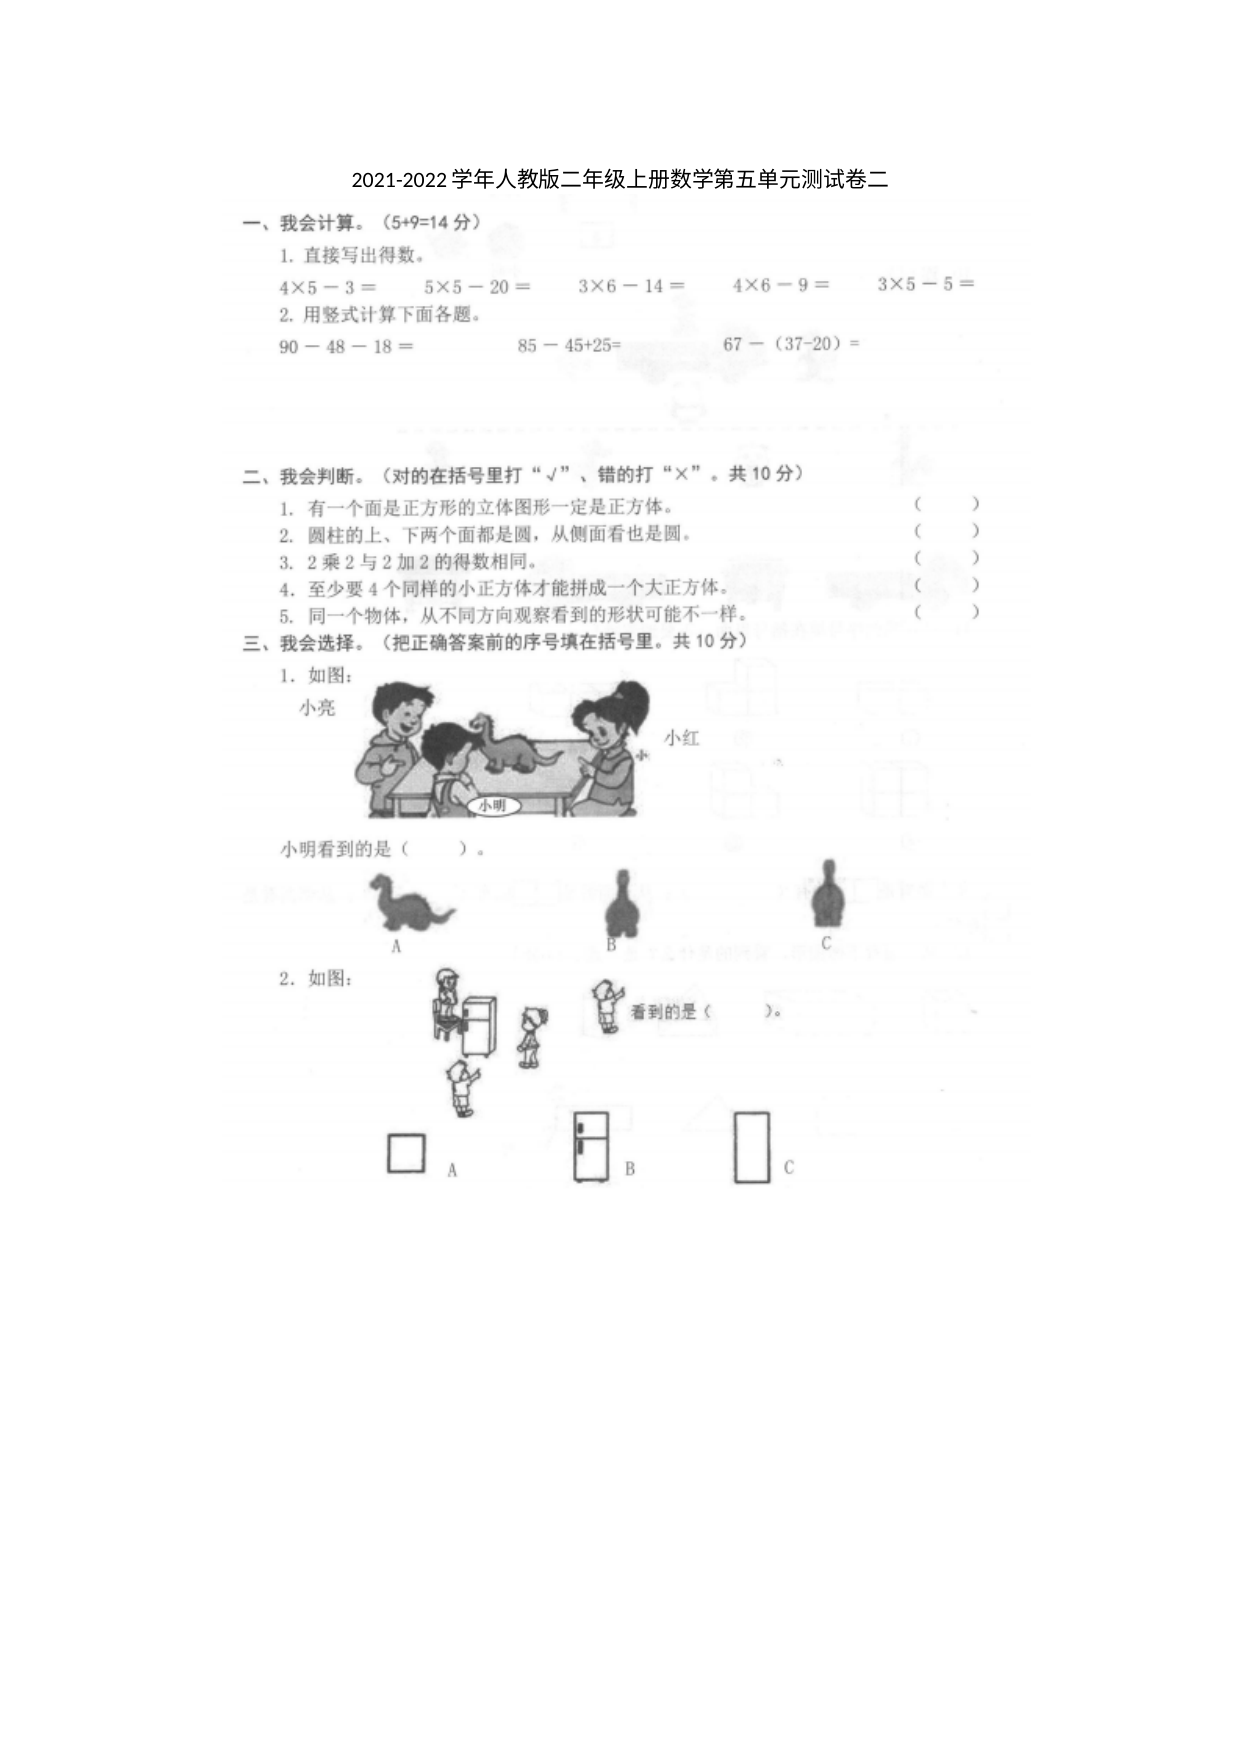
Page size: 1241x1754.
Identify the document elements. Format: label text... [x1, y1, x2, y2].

text 2021-2022学年人教版二年级上册数学第五单元测试卷二 [187, 162, 1053, 194]
picture [209, 194, 1032, 1207]
